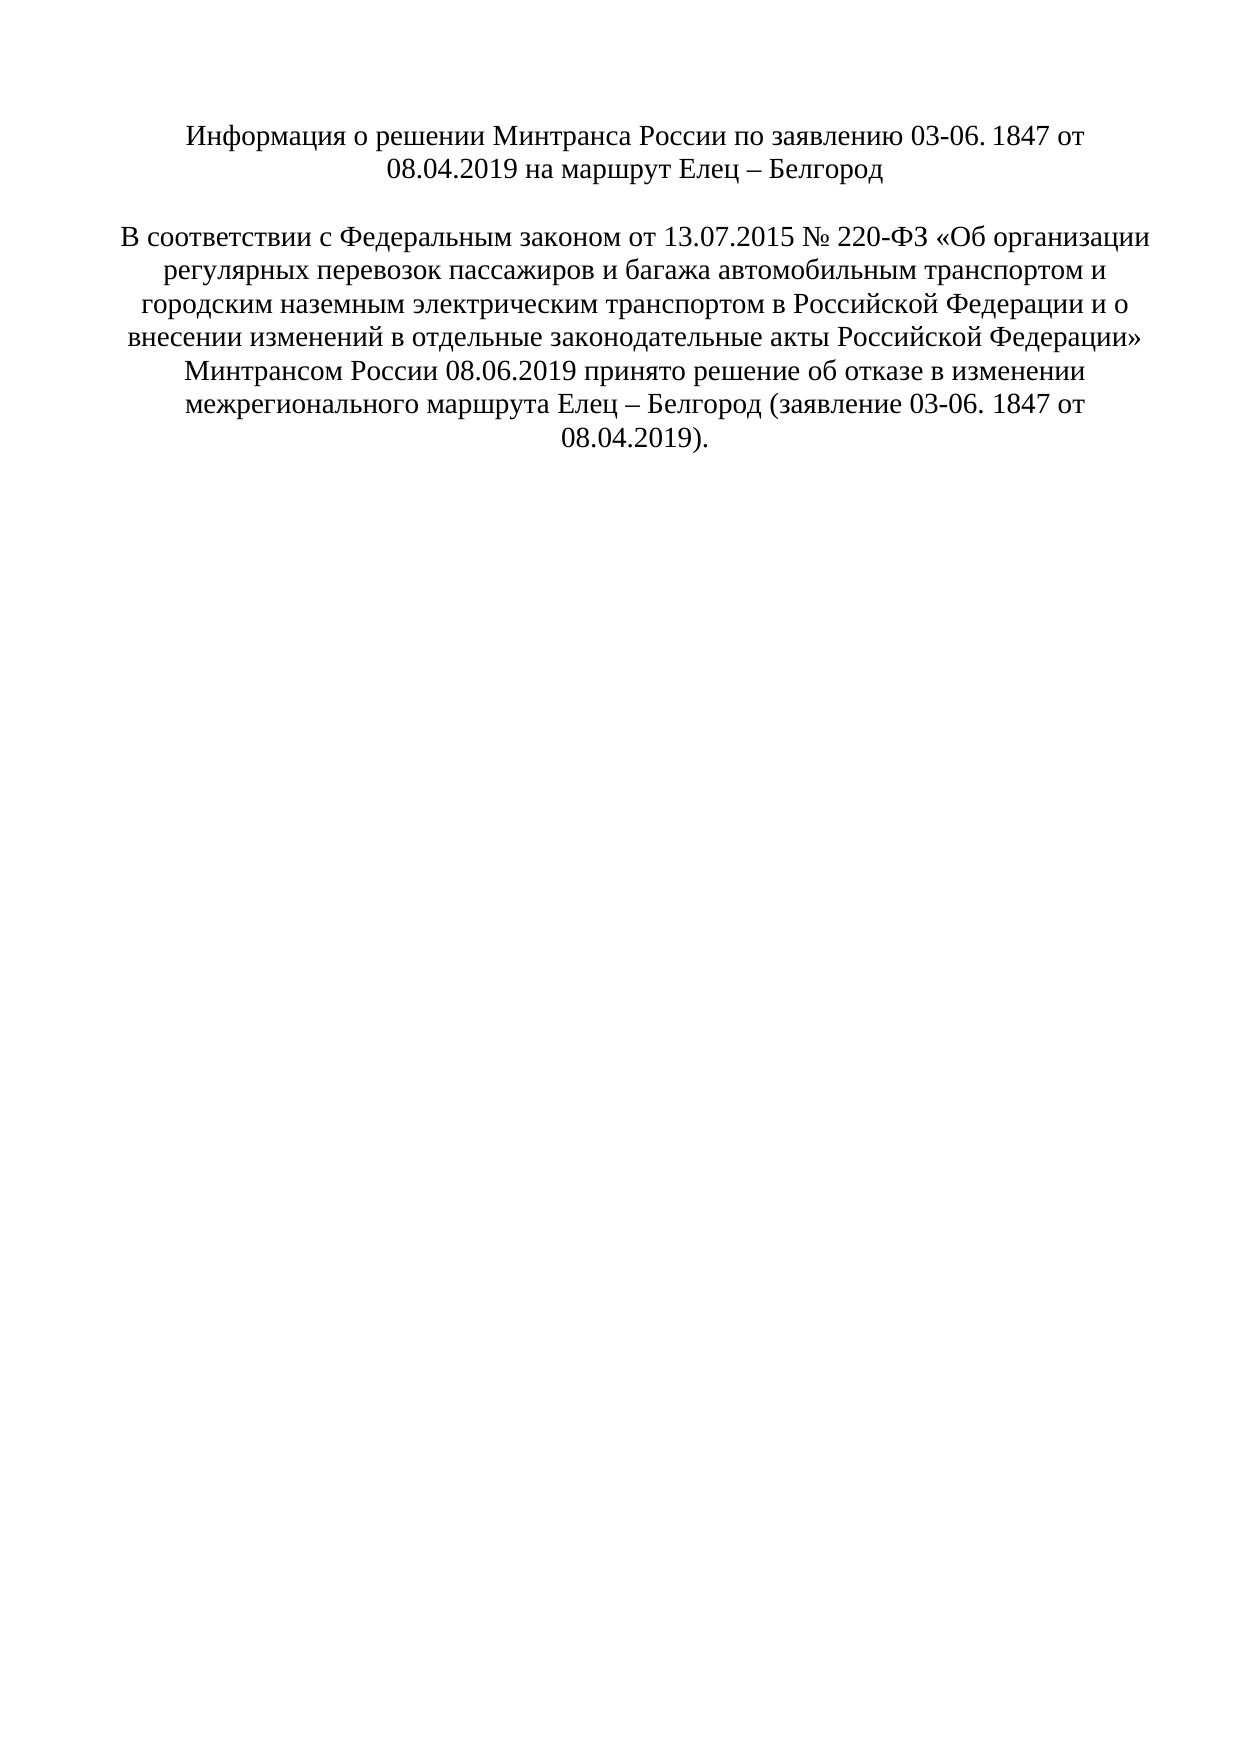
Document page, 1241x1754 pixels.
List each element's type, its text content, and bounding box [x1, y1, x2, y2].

text В соответствии с Федеральным законом от 13.07.2015 № 220-ФЗ «Об организации регулярных перевозок пассажиров и багажа автомобильным транспортом и городским наземным электрическим транспортом в Российской Федерации и о внесении изменений в отдельные законодательные акты Российской Федерации» Минтрансом России 08.06.2019 принято решение об отказе в изменении межрегионального маршрута Елец – Белгород (заявление 03-06. 1847 от 08.04.2019). [118, 219, 1152, 453]
text Информация о решении Минтранса России по заявлению 03-06. 1847 от 08.04.2019 на маршрут Елец – Белгород [118, 118, 1152, 185]
